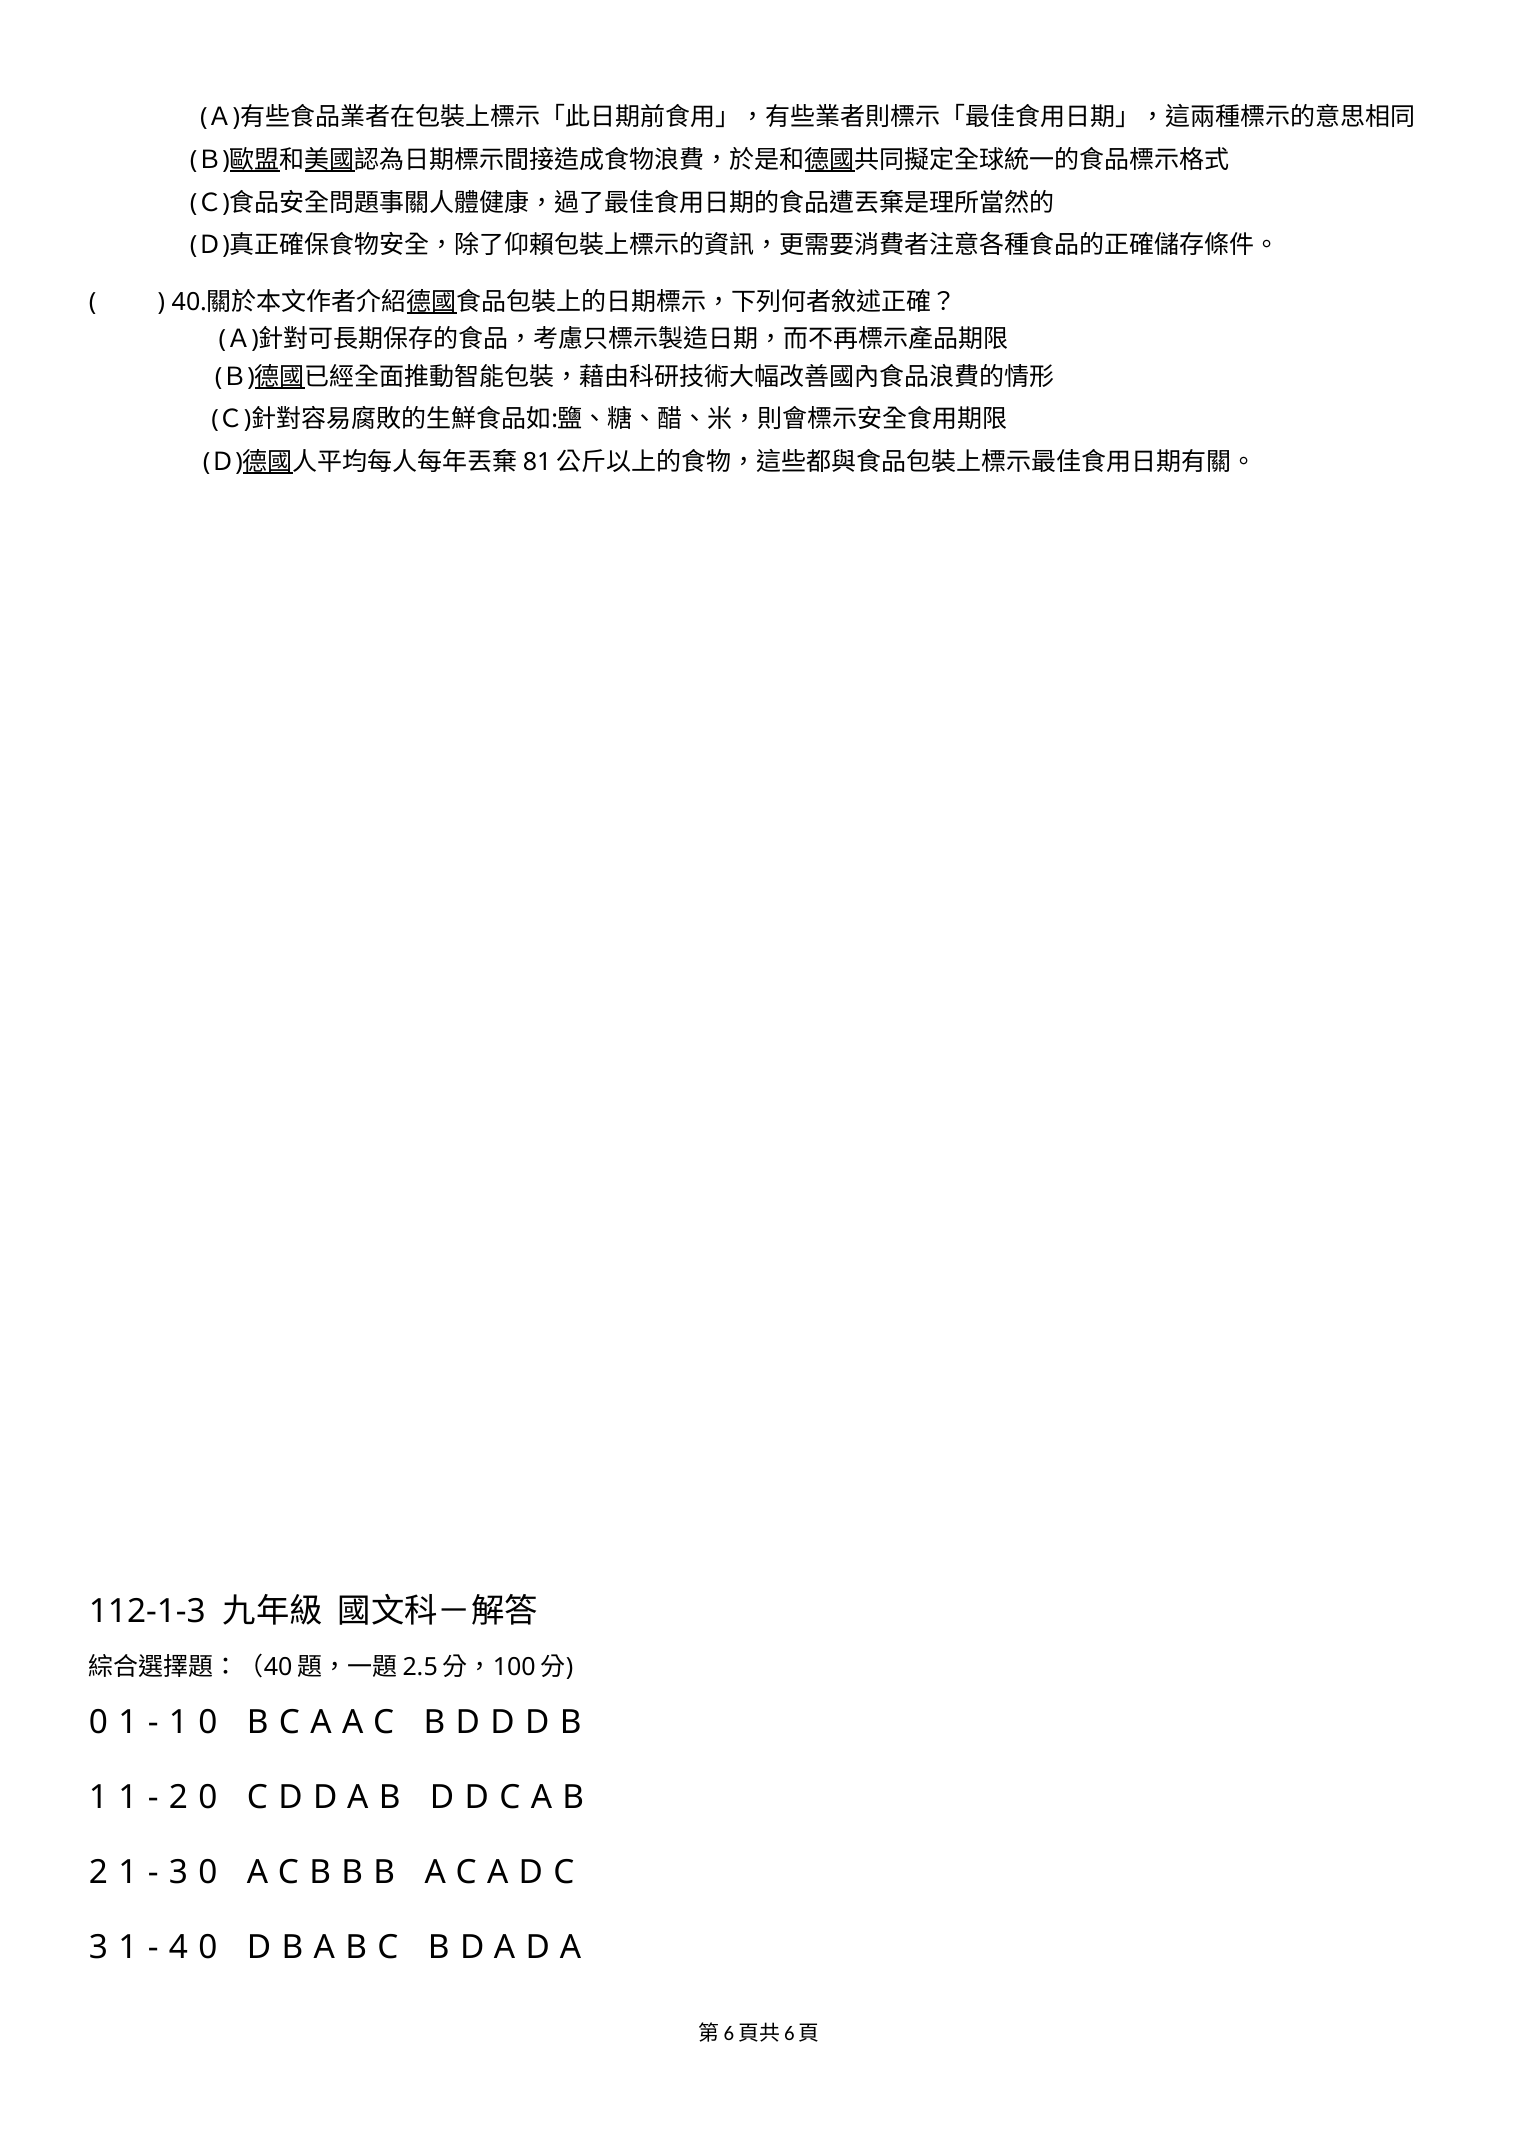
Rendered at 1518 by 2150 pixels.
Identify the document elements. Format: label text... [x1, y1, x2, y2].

text 01-10 BCAAC BDDDB [89, 1683, 1429, 1758]
text (Ｃ)針對容易腐敗的生鮮食品如:鹽、糖、醋、米，則會標示安全食用期限 [114, 398, 1429, 436]
text (Ｃ)食品安全問題事關人體健康，過了最佳食用日期的食品遭丟棄是理所當然的 [114, 181, 1429, 219]
text 31-40 DBABC BDADA [89, 1908, 1429, 1983]
text 11-20 CDDAB DDCAB [89, 1758, 1429, 1833]
text (Ｂ)歐盟和美國認為日期標示間接造成食物浪費，於是和德國共同擬定全球統一的食品標示格式 [114, 139, 1429, 176]
text (Ａ)有些食品業者在包裝上標示「此日期前食用」，有些業者則標示「最佳食用日期」，這兩種標示的意思相同 [114, 96, 1429, 133]
text (Ｄ)真正確保食物安全，除了仰賴包裝上標示的資訊，更需要消費者注意各種食品的正確儲存條件。 [114, 224, 1429, 262]
text (Ｂ)德國已經全面推動智能包裝，藉由科研技術大幅改善國內食品浪費的情形 [114, 355, 1429, 393]
text 21-30 ACBBB ACADC [89, 1833, 1429, 1908]
text ( ) 40.關於本文作者介紹德國食品包裝上的日期標示，下列何者敘述正確？ (Ａ)針對可長期保存的食品，考慮只標示製造日期，而不再標示產品期限 [89, 280, 1429, 355]
text 綜合選擇題：（40題，一題2.5分，100分) [89, 1646, 1429, 1683]
text 112-1-3 九年級 國文科－解答 [89, 1571, 1429, 1646]
text (Ｄ)德國人平均每人每年丟棄81公斤以上的食物，這些都與食品包裝上標示最佳食用日期有關。 [114, 441, 1429, 478]
